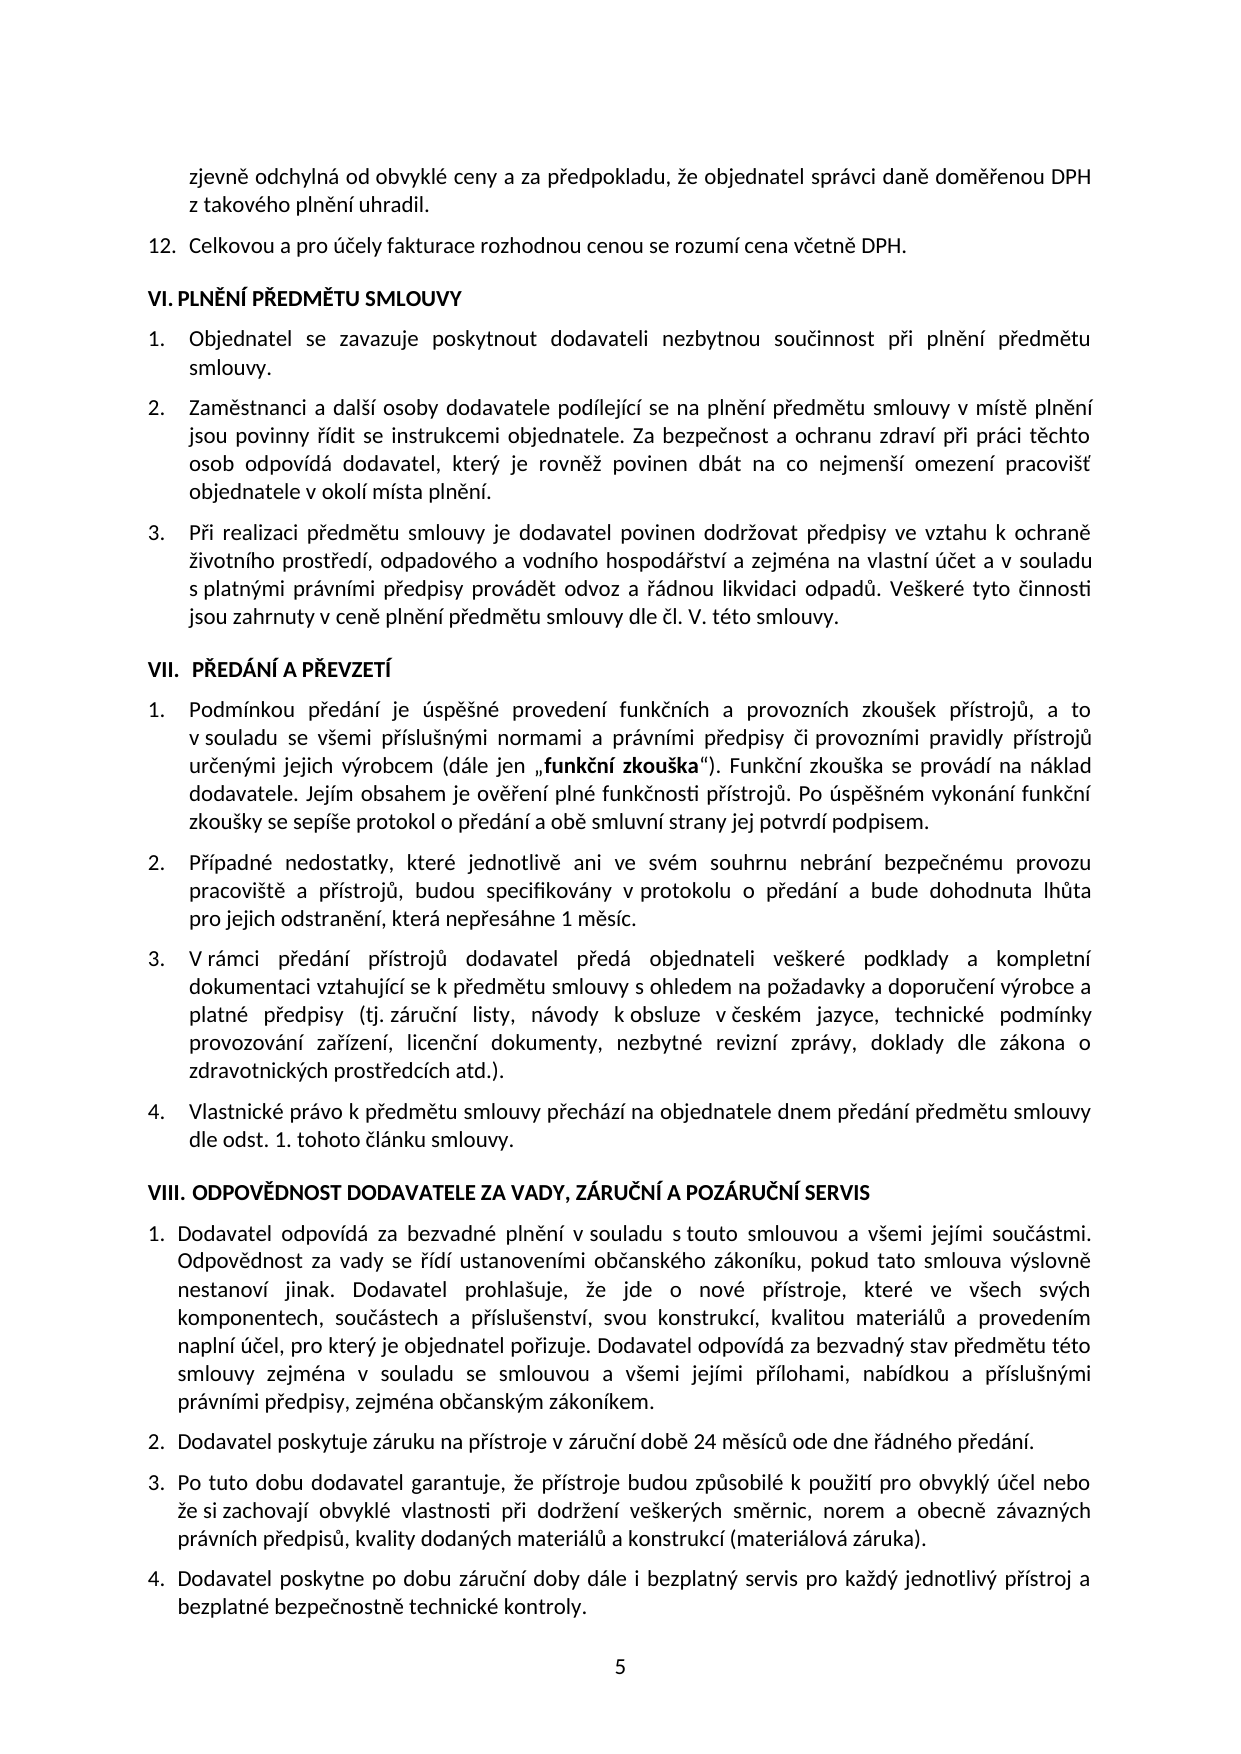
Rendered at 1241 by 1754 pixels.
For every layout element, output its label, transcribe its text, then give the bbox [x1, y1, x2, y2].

list Dodavatel poskytne po dobu záruční doby dále i bezplatný servis pro každý jednotlivý přístroj a bezplatné bezpečnostně technické kontroly. [148, 1564, 1093, 1620]
list Dodavatel poskytuje záruku na přístroje v záruční době 24 měsíců ode dne řádného předání. [148, 1427, 1093, 1455]
list Případné nedostatky, které jednotlivě ani ve svém souhrnu nebrání bezpečnému provozu pracoviště a přístrojů, budou specifikovány v protokolu o předání a bude dohodnuta lhůta pro jejich odstranění, která nepřesáhne 1 měsíc. [148, 848, 1093, 932]
list PLNĚNÍ PŘEDMĚTU SMLOUVY [148, 284, 1093, 312]
list Vlastnické právo k předmětu smlouvy přechází na objednatele dnem předání předmětu smlouvy dle odst. 1. tohoto článku smlouvy. [148, 1097, 1093, 1153]
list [148, 162, 1093, 218]
list PŘEDÁNÍ A PŘEVZETÍ [148, 655, 1093, 683]
list Objednatel se zavazuje poskytnout dodavateli nezbytnou součinnost při plnění předmětu smlouvy. [148, 324, 1093, 381]
list ODPOVĚDNOST DODAVATELE ZA VADY, ZÁRUČNÍ A POZÁRUČNÍ SERVIS [148, 1178, 1093, 1206]
list Při realizaci předmětu smlouvy je dodavatel povinen dodržovat předpisy ve vztahu k ochraně životního prostředí, odpadového a vodního hospodářství a zejména na vlastní účet a v souladu s platnými právními předpisy provádět odvoz a řádnou likvidaci odpadů. Veškeré tyto činnosti jsou zahrnuty v ceně plnění předmětu smlouvy dle čl. V. této smlouvy. [148, 518, 1093, 630]
list Dodavatel odpovídá za bezvadné plnění v souladu s touto smlouvou a všemi jejími součástmi. Odpovědnost za vady se řídí ustanoveními občanského zákoníku, pokud tato smlouva výslovně nestanoví jinak. Dodavatel prohlašuje, že jde o nové přístroje, které ve všech svých komponentech, součástech a příslušenství, svou konstrukcí, kvalitou materiálů a provedením naplní účel, pro který je objednatel pořizuje. Dodavatel odpovídá za bezvadný stav předmětu této smlouvy zejména v souladu se smlouvou a všemi jejími přílohami, nabídkou a příslušnými právními předpisy, zejména občanským zákoníkem. [148, 1219, 1093, 1415]
list Podmínkou předání je úspěšné provedení funkčních a provozních zkoušek přístrojů, a to v souladu se všemi příslušnými normami a právními předpisy či provozními pravidly přístrojů určenými jejich výrobcem (dále jen „funkční zkouška“). Funkční zkouška se provádí na náklad dodavatele. Jejím obsahem je ověření plné funkčnosti přístrojů. Po úspěšném vykonání funkční zkoušky se sepíše protokol o předání a obě smluvní strany jej potvrdí podpisem. [148, 695, 1093, 835]
list V rámci předání přístrojů dodavatel předá objednateli veškeré podklady a kompletní dokumentaci vztahující se k předmětu smlouvy s ohledem na požadavky a doporučení výrobce a platné předpisy (tj. záruční listy, návody k obsluze v českém jazyce, technické podmínky provozování zařízení, licenční dokumenty, nezbytné revizní zprávy, doklady dle zákona o zdravotnických prostředcích atd.). [148, 944, 1093, 1084]
list Zaměstnanci a další osoby dodavatele podílející se na plnění předmětu smlouvy v místě plnění jsou povinny řídit se instrukcemi objednatele. Za bezpečnost a ochranu zdraví při práci těchto osob odpovídá dodavatel, který je rovněž povinen dbát na co nejmenší omezení pracovišť objednatele v okolí místa plnění. [148, 393, 1093, 505]
list Po tuto dobu dodavatel garantuje, že přístroje budou způsobilé k použití pro obvyklý účel nebo že si zachovají obvyklé vlastnosti při dodržení veškerých směrnic, norem a obecně závazných právních předpisů, kvality dodaných materiálů a konstrukcí (materiálová záruka). [148, 1468, 1093, 1552]
list Celkovou a pro účely fakturace rozhodnou cenou se rozumí cena včetně DPH. [148, 231, 1093, 259]
